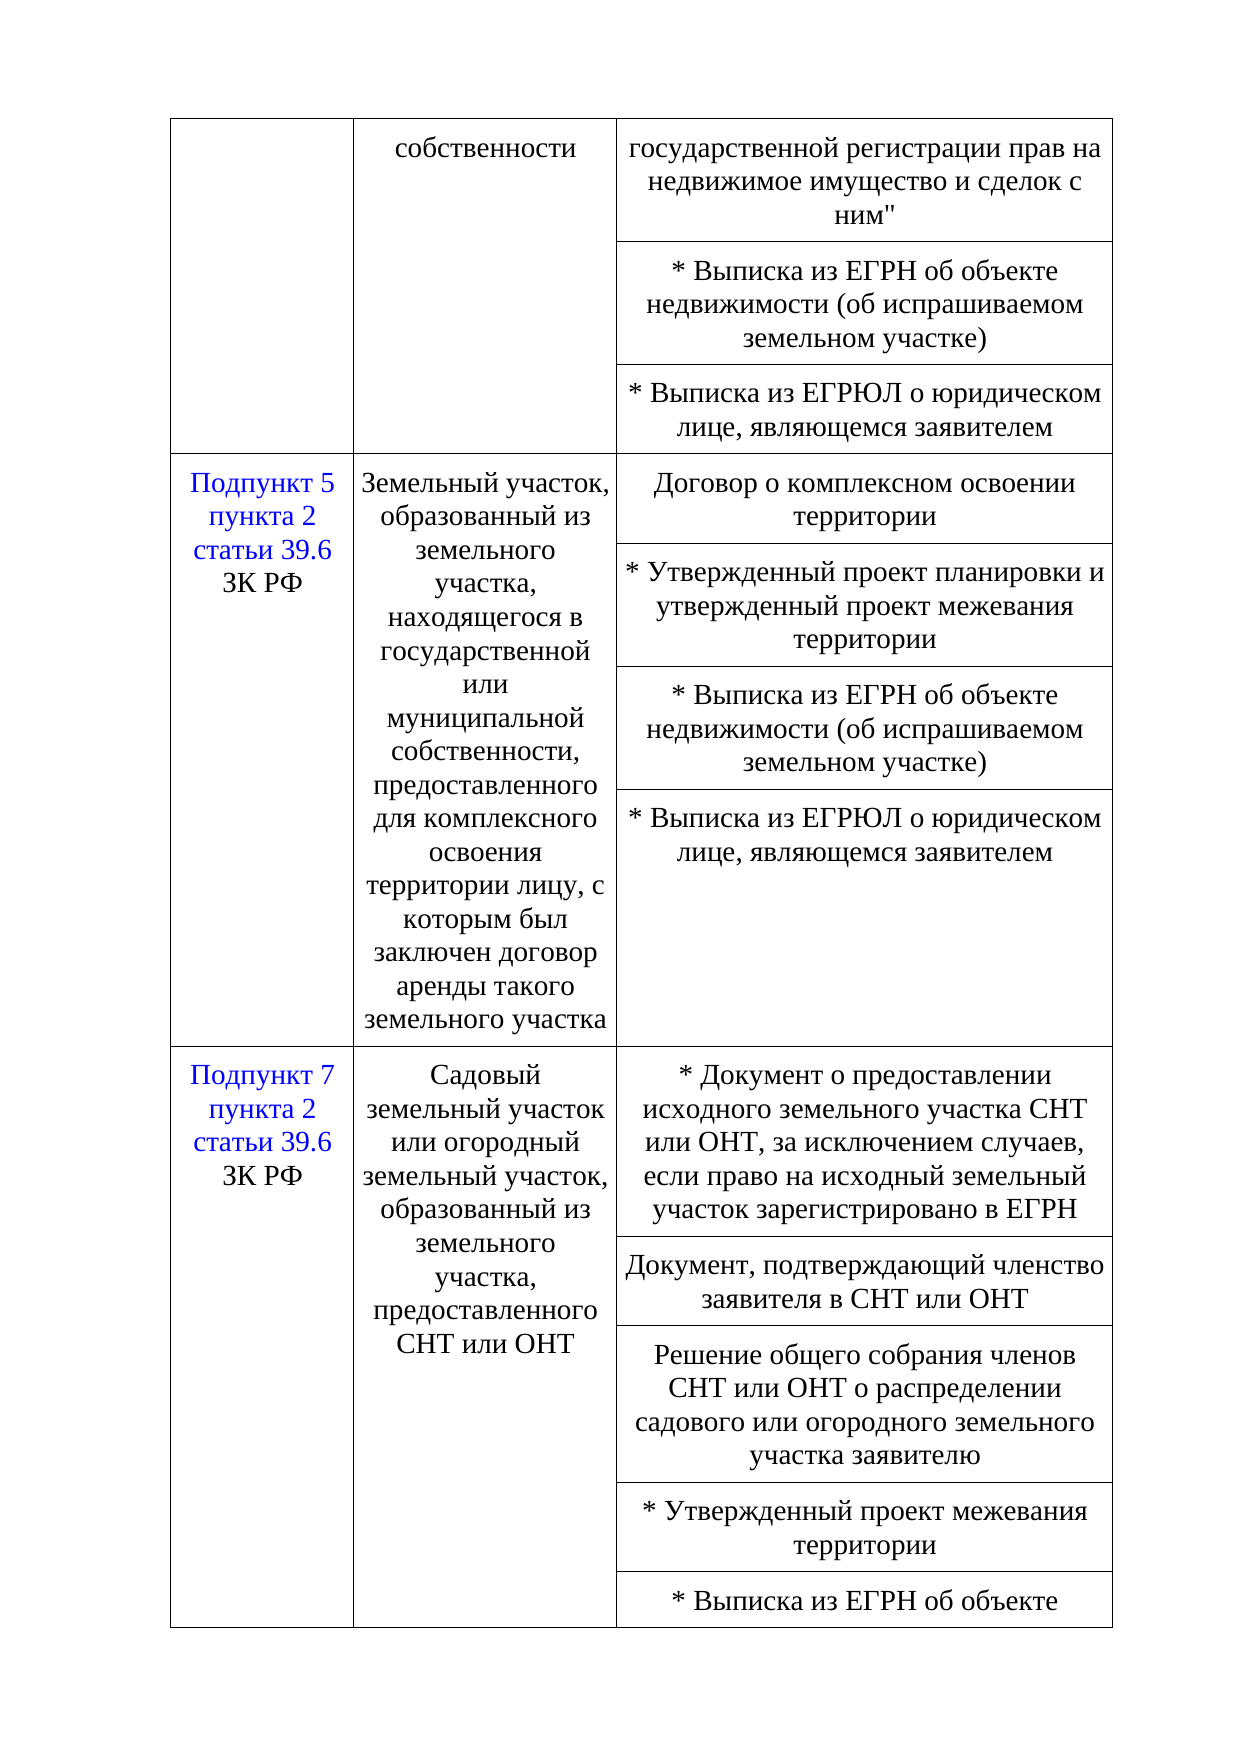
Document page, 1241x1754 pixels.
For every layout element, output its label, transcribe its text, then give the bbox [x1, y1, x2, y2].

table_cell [171, 119, 353, 453]
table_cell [617, 1572, 1112, 1627]
table_cell Подпункт 5 пункта 2 статьи 39.6 ЗК РФ [171, 454, 353, 1046]
table_cell Решение общего собрания членов СНТ или ОНТ о распределении садового или огородного земельного участка заявителю [617, 1326, 1112, 1482]
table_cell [617, 119, 1112, 241]
table_cell * Утвержденный проект межевания территории [617, 1483, 1112, 1571]
table_cell Договор о комплексном освоении территории [617, 454, 1112, 543]
table_cell * Утвержденный проект планировки и утвержденный проект межевания территории [617, 544, 1112, 666]
table_cell Подпункт 7 пункта 2 статьи 39.6 ЗК РФ [171, 1047, 353, 1627]
table_cell * Выписка из ЕГРН об объекте недвижимости (об испрашиваемом земельном участке) [617, 667, 1112, 788]
table_cell Документ, подтверждающий членство заявителя в СНТ или ОНТ [617, 1237, 1112, 1325]
table_cell * Выписка из ЕГРЮЛ о юридическом лице, являющемся заявителем [617, 365, 1112, 453]
table_cell * Выписка из ЕГРН об объекте недвижимости (об испрашиваемом земельном участке) [617, 242, 1112, 364]
table_cell Земельный участок, образованный из земельного участка, находящегося в государственной или муниципальной собственности, предоставленного для комплексного освоения территории лицу, с которым был заключен договор аренды такого земельного участка [354, 454, 616, 1046]
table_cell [354, 119, 616, 453]
table_cell Садовый земельный участок или огородный земельный участок, образованный из земельного участка, предоставленного СНТ или ОНТ [354, 1047, 616, 1627]
table_cell * Выписка из ЕГРЮЛ о юридическом лице, являющемся заявителем [617, 790, 1112, 1046]
